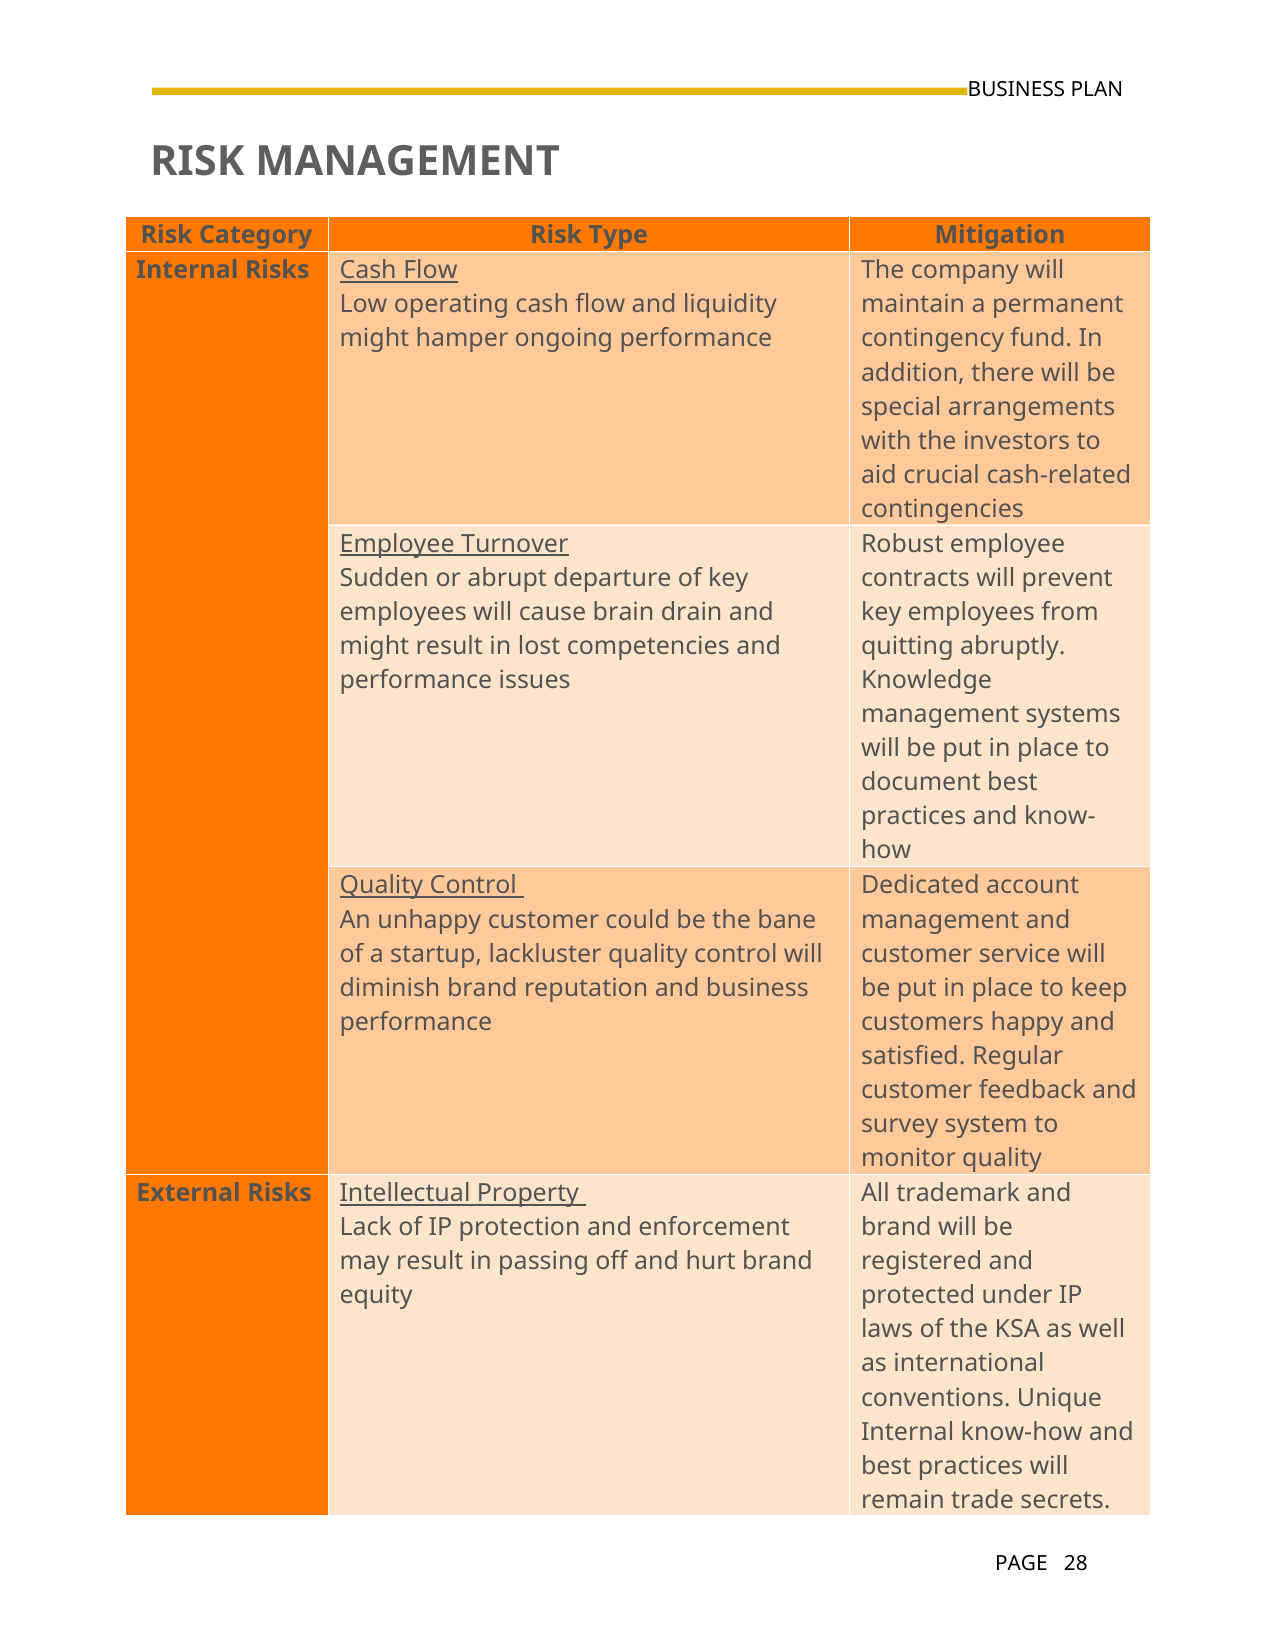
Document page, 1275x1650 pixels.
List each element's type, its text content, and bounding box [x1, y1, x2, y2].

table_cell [329, 1175, 849, 1515]
table_cell Internal Risks [126, 252, 328, 1174]
table_header Risk Category [126, 217, 328, 251]
table_cell Employee Turnover Sudden or abrupt departure of key employees will cause brain drain and might result in lost competencies and performance issues [329, 526, 849, 866]
subtitle RISK MANAGEMENT [150, 131, 1125, 187]
table_cell Dedicated account management and customer service will be put in place to keep customers happy and satisfied. Regular customer feedback and survey system to monitor quality [850, 867, 1150, 1174]
table_cell The company will maintain a permanent contingency fund. In addition, there will be special arrangements with the investors to aid crucial cash-related contingencies [850, 252, 1150, 524]
table_cell External Risks [126, 1175, 328, 1515]
table_header Mitigation [850, 217, 1150, 251]
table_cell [850, 1175, 1150, 1515]
table_cell Quality Control An unhappy customer could be the bane of a startup, lackluster quality control will diminish brand reputation and business performance [329, 867, 849, 1174]
table_cell Cash Flow Low operating cash flow and liquidity might hamper ongoing performance [329, 252, 849, 524]
table_cell Robust employee contracts will prevent key employees from quitting abruptly. Knowledge management systems will be put in place to document best practices and know-how [850, 526, 1150, 866]
table_header Risk Type [329, 217, 849, 251]
